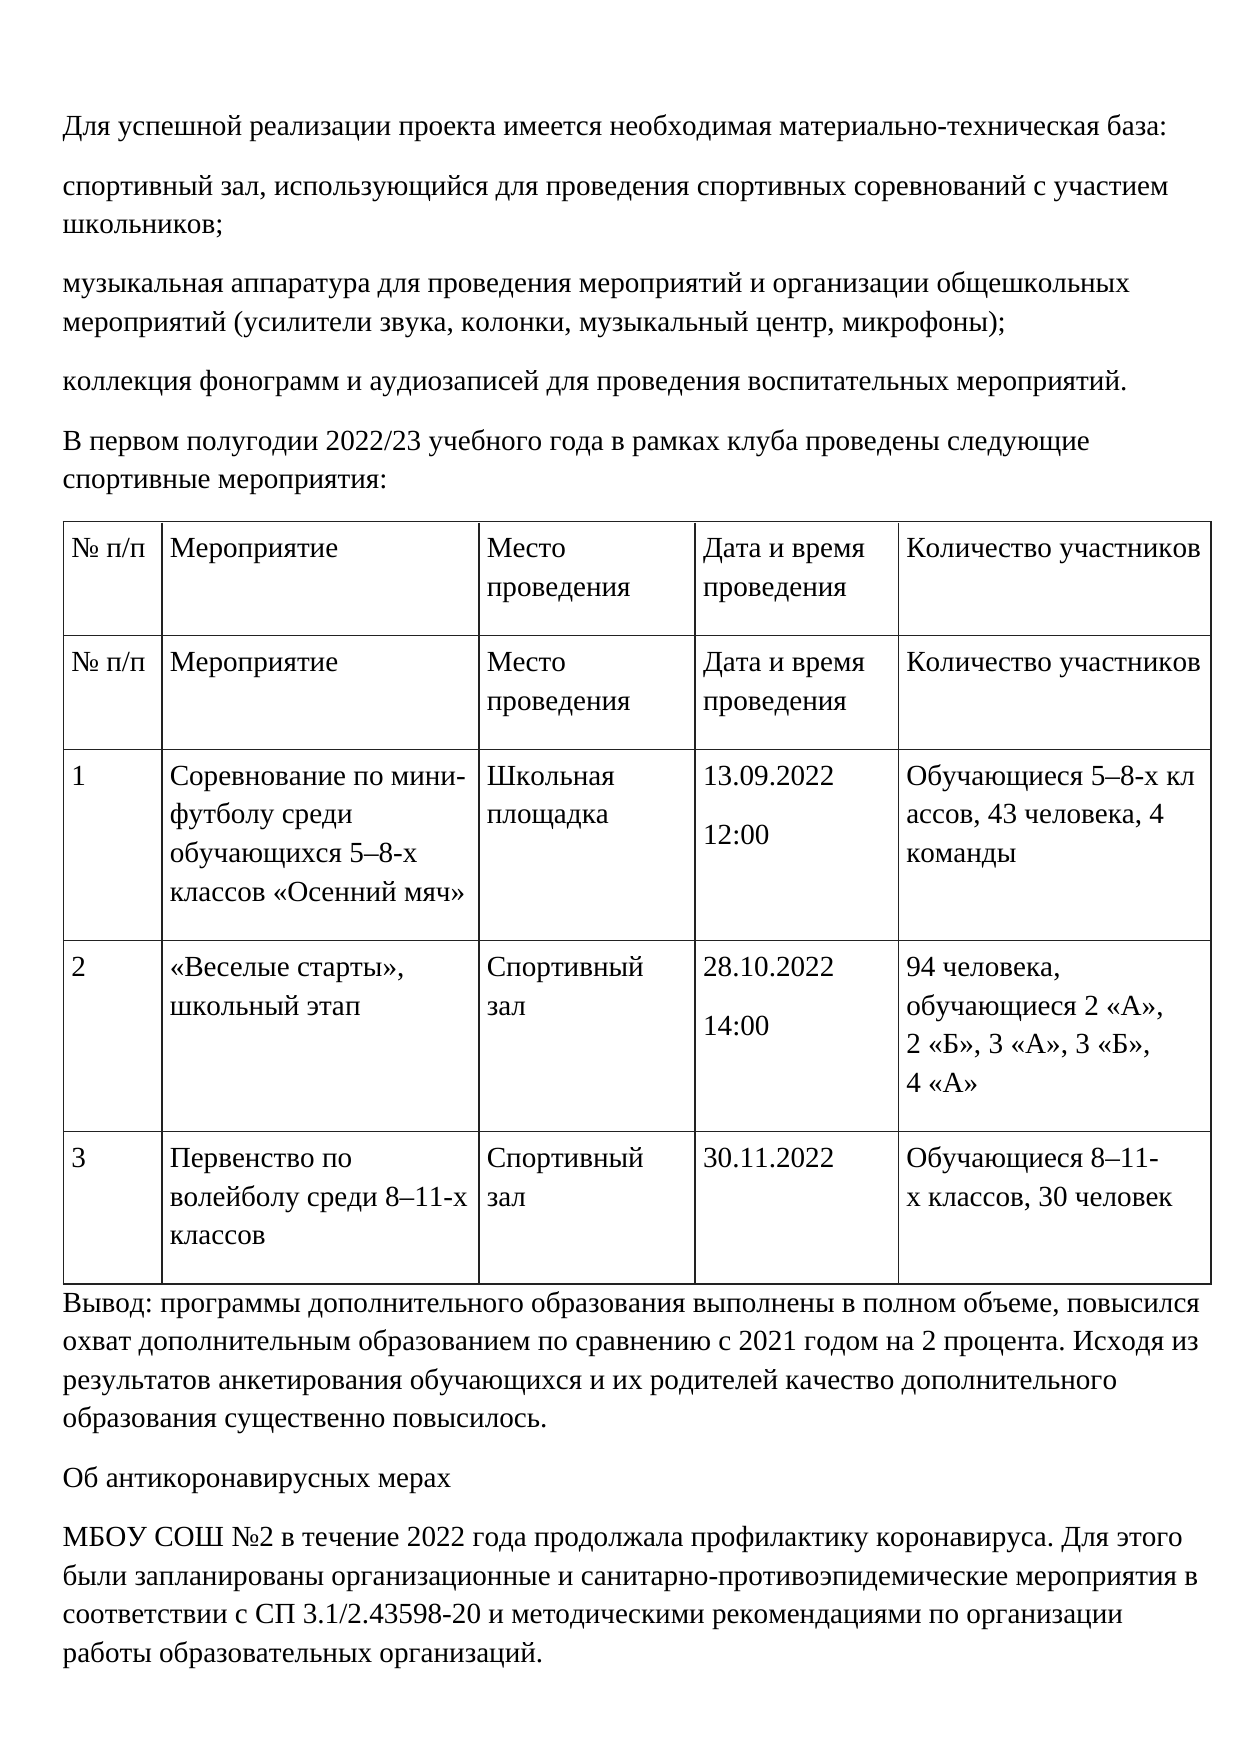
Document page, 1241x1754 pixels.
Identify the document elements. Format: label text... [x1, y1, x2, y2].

text Для успешной реализации проекта имеется необходимая материально-техническая база: [62, 108, 1210, 142]
table_cell Количество участников [899, 636, 1210, 749]
table_cell Первенство по волейболу среди 8–11-х классов [163, 1132, 478, 1283]
table_header Место проведения [480, 522, 695, 635]
table_header Мероприятие [163, 522, 479, 635]
table_cell Спортивный зал [480, 1132, 694, 1283]
table_cell 3 [64, 1132, 161, 1283]
table_cell Место проведения [480, 636, 694, 749]
text Вывод: программы дополнительного образования выполнены в полном объеме, повысился охват дополнительным образованием по сравнению с 2021 годом на 2 процента. Исходя из результатов анкетирования обучающихся и их родителей качество дополнительного образования существенно повысилось. [62, 1285, 1210, 1434]
text В первом полугодии 2022/23 учебного года в рамках клуба проведены следующие спортивные мероприятия: [62, 423, 1210, 495]
table_header № п/п [64, 522, 162, 635]
text МБОУ СОШ №2 в течение 2022 года продолжала профилактику коронавируса. Для этого были запланированы организационные и санитарно-противоэпидемические мероприятия в соответствии с СП 3.1/2.43598-20 и методическими рекомендациями по организации работы образовательных организаций. [62, 1519, 1210, 1668]
table_cell Соревнование по мини-футболу среди обучающихся 5–8-х классов «Осенний мяч» [163, 750, 478, 940]
table_cell Дата и время проведения [696, 636, 898, 749]
table_cell 2 [64, 941, 161, 1131]
table_cell «Веселые старты», школьный этап [163, 941, 478, 1131]
table_cell 13.09.2022 12:00 [696, 750, 898, 940]
table_cell 1 [64, 750, 161, 940]
table_cell Обучающиеся 5–8-х классов, 43 человека, 4 команды [899, 750, 1210, 940]
table_cell Обучающиеся 8–11-х классов, 30 человек [899, 1132, 1210, 1283]
table_header Дата и время проведения [696, 522, 898, 635]
table_cell 30.11.2022 [696, 1132, 898, 1283]
table_cell Мероприятие [163, 636, 478, 749]
text спортивный зал, использующийся для проведения спортивных соревнований с участием школьников; [62, 168, 1210, 240]
table_cell 28.10.2022 14:00 [696, 941, 898, 1131]
table_cell Школьная площадка [480, 750, 694, 940]
table_header Количество участников [899, 522, 1210, 635]
table_cell 94 человека, обучающиеся 2 «А», 2 «Б», 3 «А», 3 «Б», 4 «А» [899, 941, 1210, 1131]
table_cell Спортивный зал [480, 941, 694, 1131]
text музыкальная аппаратура для проведения мероприятий и организации общешкольных мероприятий (усилители звука, колонки, музыкальный центр, микрофоны); [62, 266, 1210, 338]
text коллекция фонограмм и аудиозаписей для проведения воспитательных мероприятий. [62, 363, 1210, 397]
text Об антикоронавирусных мерах [62, 1460, 1210, 1493]
table_cell № п/п [64, 636, 161, 749]
